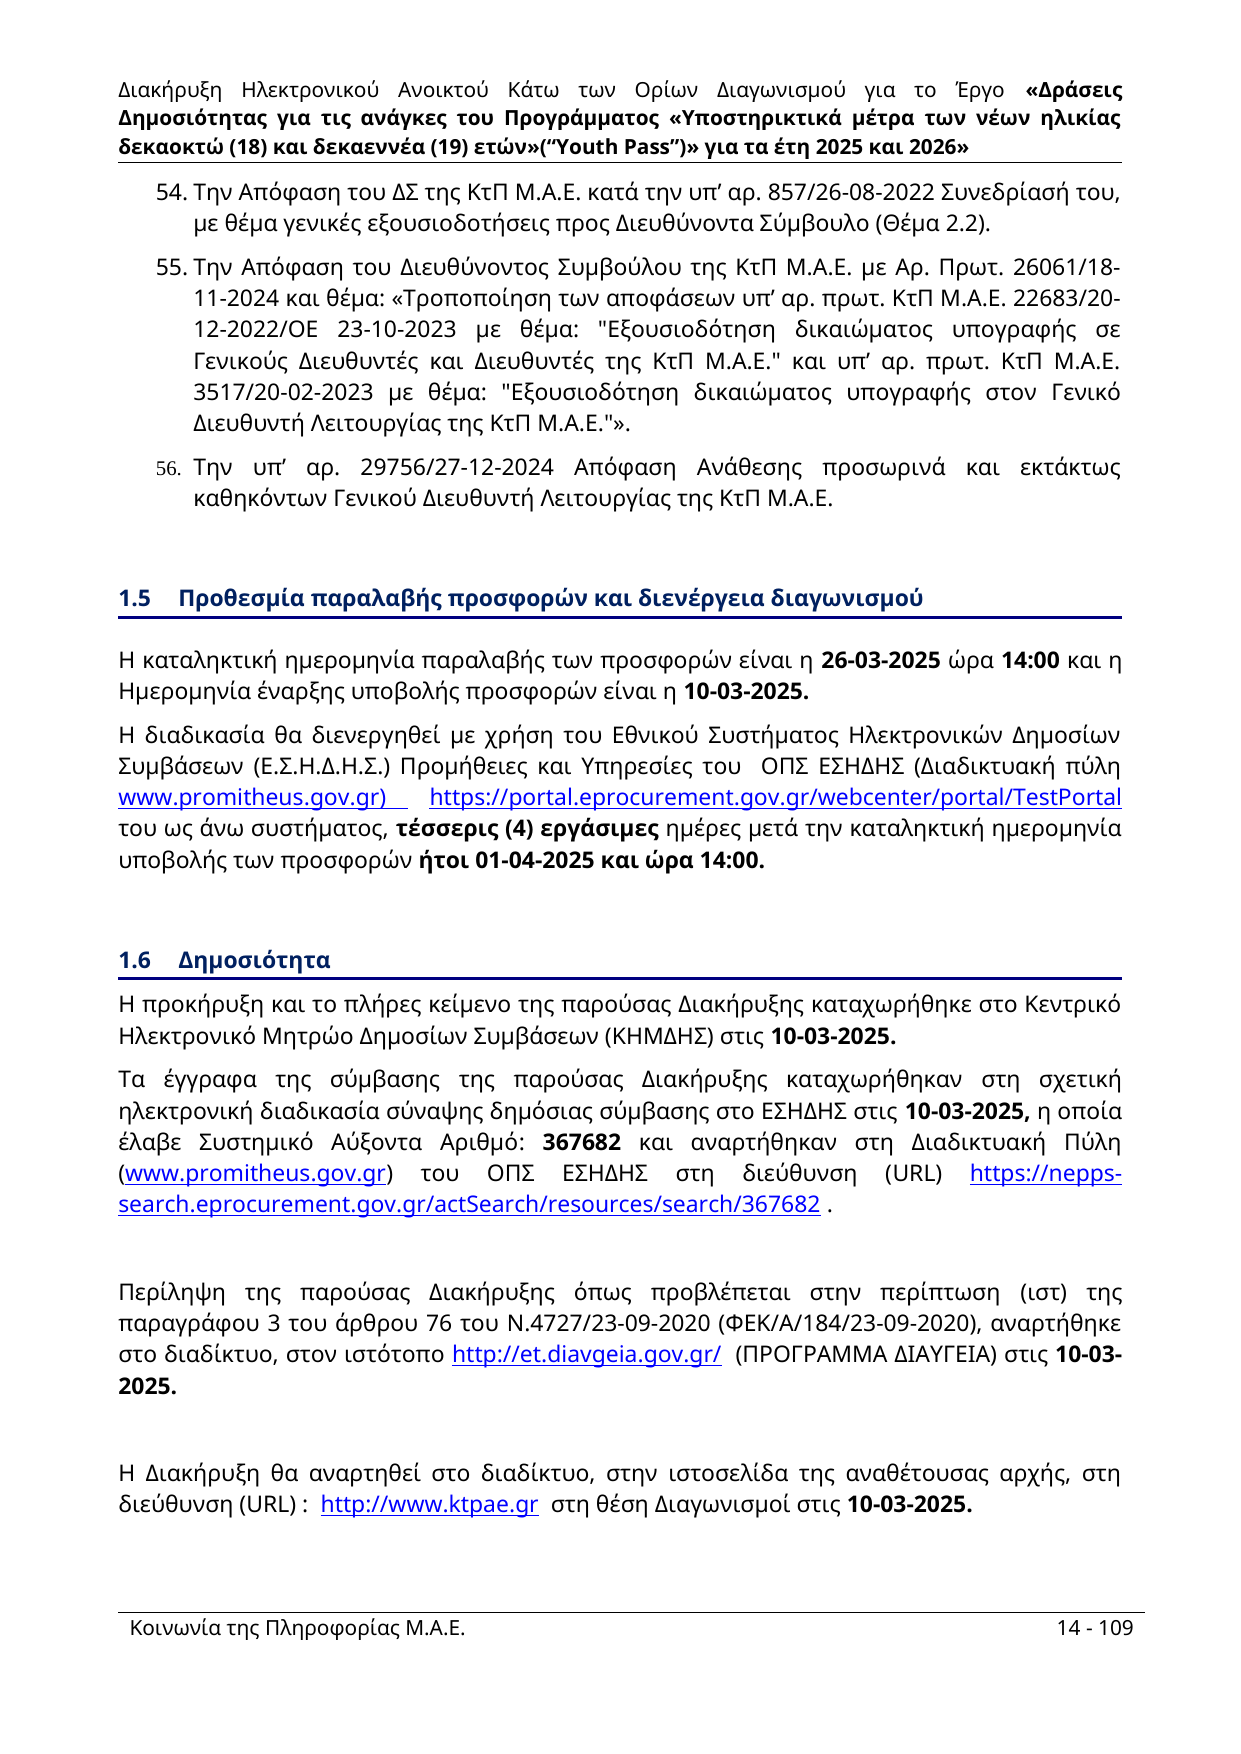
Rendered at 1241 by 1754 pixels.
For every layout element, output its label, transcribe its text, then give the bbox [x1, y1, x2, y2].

subtitle Δημοσιότητα [118, 944, 1122, 977]
text Η Διακήρυξη θα αναρτηθεί στο διαδίκτυο, στην ιστοσελίδα της αναθέτουσας αρχής, στη διεύθυνση (URL) : http://www.ktpae.gr στη θέση Διαγωνισμοί στις 10-03-2025. [118, 1457, 1122, 1520]
list Την Απόφαση του Διευθύνοντος Συμβούλου της ΚτΠ Μ.Α.Ε. με Αρ. Πρωτ. 26061/18-11-2024 και θέμα: «Τροποποίηση των αποφάσεων υπ’ αρ. πρωτ. ΚτΠ Μ.Α.Ε. 22683/20-12-2022/ΟΕ 23-10-2023 με θέμα: "Εξουσιοδότηση δικαιώματος υπογραφής σε Γενικούς Διευθυντές και Διευθυντές της ΚτΠ Μ.Α.Ε." και υπ’ αρ. πρωτ. ΚτΠ Μ.Α.Ε. 3517/20-02-2023 με θέμα: "Εξουσιοδότηση δικαιώματος υπογραφής στον Γενικό Διευθυντή Λειτουργίας της ΚτΠ Μ.Α.Ε."». [156, 251, 1122, 438]
text Η διαδικασία θα διενεργηθεί με χρήση του Εθνικού Συστήματος Ηλεκτρονικών Δημοσίων Συμβάσεων (Ε.Σ.Η.Δ.Η.Σ.) Προμήθειες και Υπηρεσίες του ΟΠΣ ΕΣΗΔΗΣ (Διαδικτυακή πύλη www.promitheus.gov.gr) https://portal.eprocurement.gov.gr/webcenter/portal/TestPortal του ως άνω συστήματος, τέσσερις (4) εργάσιμες ημέρες μετά την καταληκτική ημερομηνία υποβολής των προσφορών ήτοι 01-04-2025 και ώρα 14:00. [118, 719, 1122, 875]
text Η καταληκτική ημερομηνία παραλαβής των προσφορών είναι η 26-03-2025 ώρα 14:00 και η Ημερομηνία έναρξης υποβολής προσφορών είναι η 10-03-2025. [118, 644, 1122, 706]
text Η προκήρυξη και το πλήρες κείμενο της παρούσας Διακήρυξης καταχωρήθηκε στο Κεντρικό Ηλεκτρονικό Μητρώο Δημοσίων Συμβάσεων (ΚΗΜΔΗΣ) στις 10-03-2025. [118, 988, 1122, 1051]
list Την υπ’ αρ. 29756/27-12-2024 Απόφαση Ανάθεσης προσωρινά και εκτάκτως καθηκόντων Γενικού Διευθυντή Λειτουργίας της ΚτΠ Μ.Α.Ε. [156, 451, 1122, 513]
text Τα έγγραφα της σύμβασης της παρούσας Διακήρυξης καταχωρήθηκαν στη σχετική ηλεκτρονική διαδικασία σύναψης δημόσιας σύμβασης στο ΕΣΗΔΗΣ στις 10-03-2025, η οποία έλαβε Συστημικό Αύξοντα Αριθμό: 367682 και αναρτήθηκαν στη Διαδικτυακή Πύλη (www.promitheus.gov.gr) του ΟΠΣ ΕΣΗΔΗΣ στη διεύθυνση (URL) https://nepps-search.eprocurement.gov.gr/actSearch/resources/search/367682 . [118, 1063, 1122, 1220]
list Την Απόφαση του ΔΣ της ΚτΠ Μ.Α.Ε. κατά την υπ’ αρ. 857/26-08-2022 Συνεδρίασή του, με θέμα γενικές εξουσιοδοτήσεις προς Διευθύνοντα Σύμβουλο (Θέμα 2.2). [156, 176, 1122, 238]
text Περίληψη της παρούσας Διακήρυξης όπως προβλέπεται στην περίπτωση (ιστ) της παραγράφου 3 του άρθρου 76 του Ν.4727/23-09-2020 (ΦΕΚ/Α/184/23-09-2020), αναρτήθηκε στο διαδίκτυο, στον ιστότοπο http://et.diavgeia.gov.gr/ (ΠΡΟΓΡΑΜΜΑ ΔΙΑΥΓΕΙΑ) στις 10-03-2025. [118, 1276, 1122, 1401]
subtitle Προθεσμία παραλαβής προσφορών και διενέργεια διαγωνισμού [118, 582, 1122, 616]
